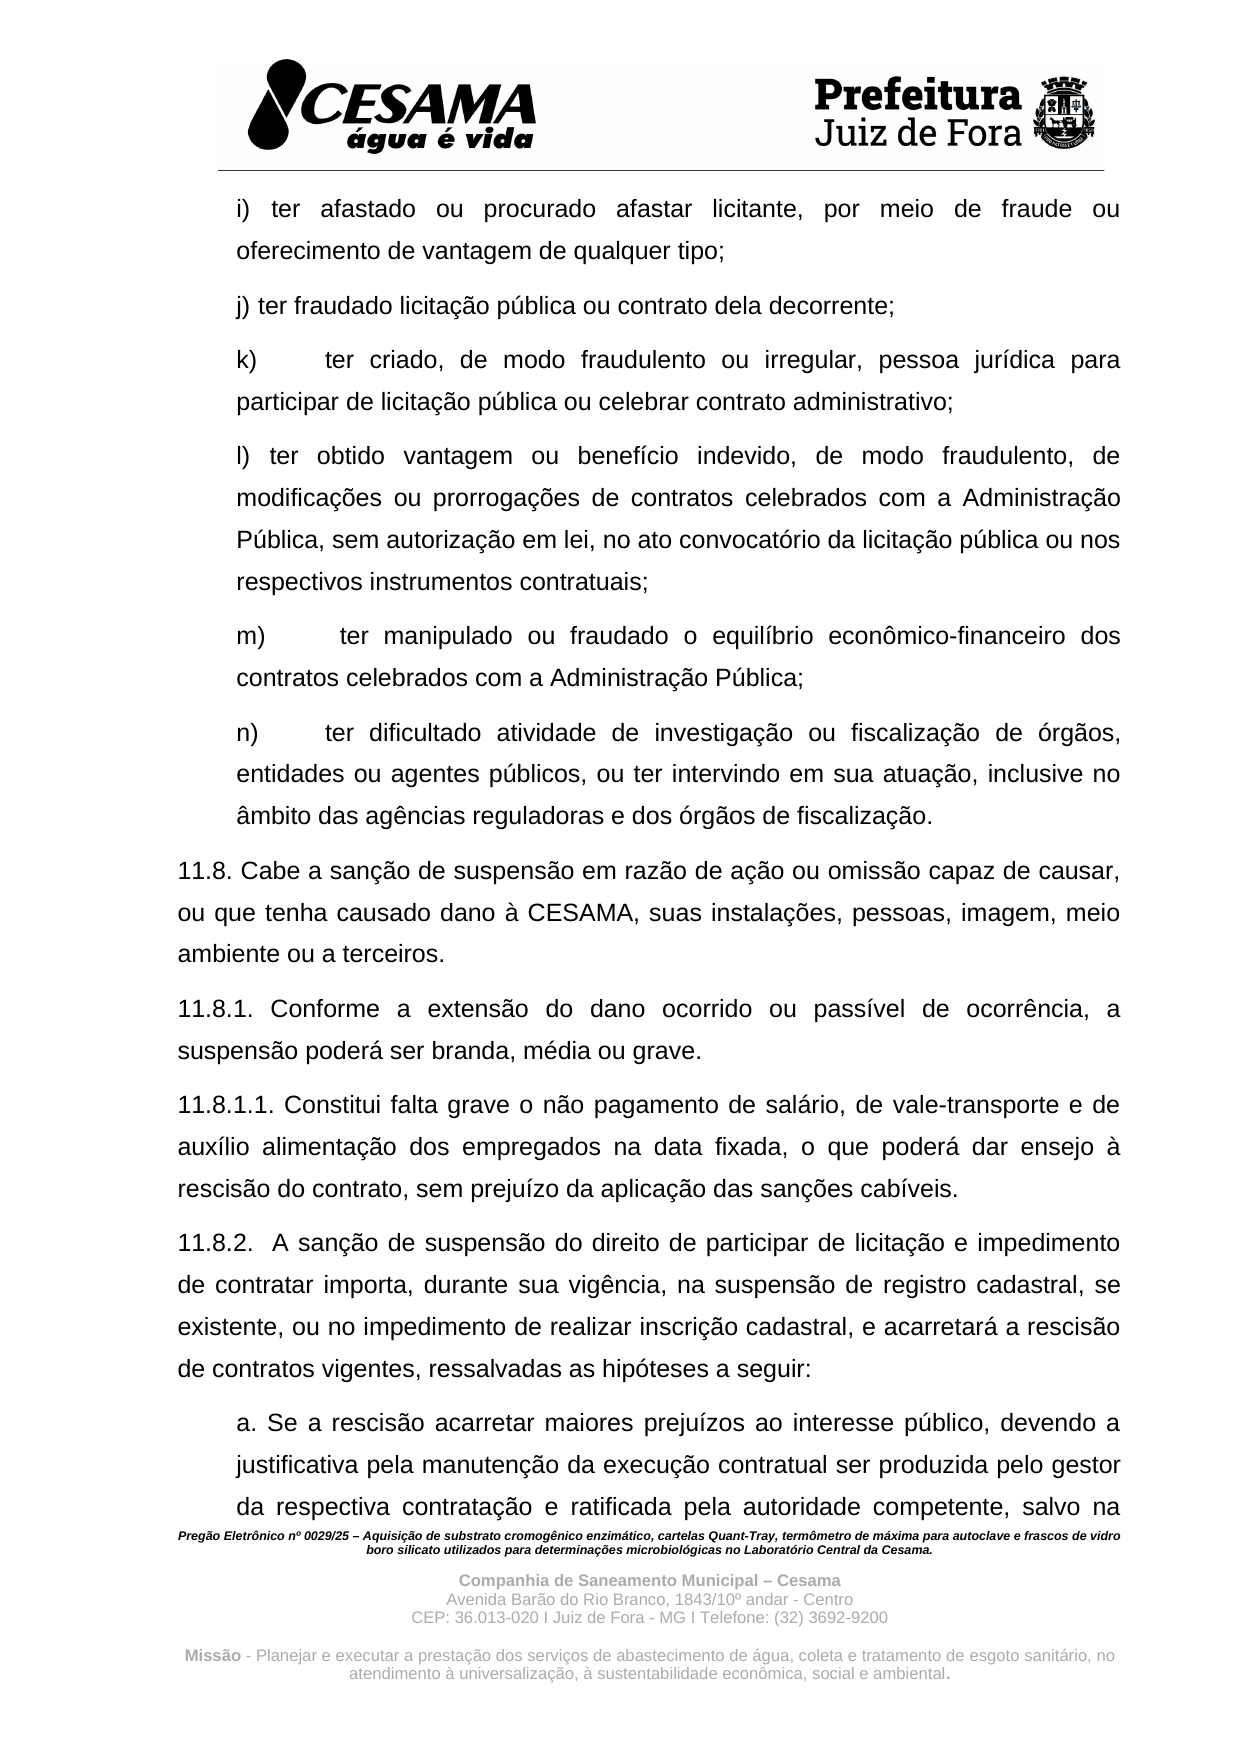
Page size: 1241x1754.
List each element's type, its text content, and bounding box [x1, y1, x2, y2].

list ter criado, de modo fraudulento ou irregular, pessoa jurídica para participar de licitação pública ou celebrar contrato administrativo; [236, 346, 1122, 416]
picture [218, 59, 1105, 170]
list ter afastado ou procurado afastar licitante, por meio de fraude ou oferecimento de vantagem de qualquer tipo; [236, 195, 1122, 265]
text 11.8.1.1. Constitui falta grave o não pagamento de salário, de vale-transporte e de auxílio alimentação dos empregados na data fixada, o que poderá dar ensejo à rescisão do contrato, sem prejuízo da aplicação das sanções cabíveis. [177, 1091, 1122, 1203]
text 11.8.2. A sanção de suspensão do direito de participar de licitação e impedimento de contratar importa, durante sua vigência, na suspensão de registro cadastral, se existente, ou no impedimento de realizar inscrição cadastral, e acarretará a rescisão de contratos vigentes, ressalvadas as hipóteses a seguir: [177, 1229, 1122, 1383]
text 11.8. Cabe a sanção de suspensão em razão de ação ou omissão capaz de causar, ou que tenha causado dano à CESAMA, suas instalações, pessoas, imagem, meio ambiente ou a terceiros. [177, 857, 1122, 968]
text 11.8.1. Conforme a extensão do dano ocorrido ou passível de ocorrência, a suspensão poderá ser branda, média ou grave. [177, 995, 1122, 1064]
list ter manipulado ou fraudado o equilíbrio econômico-financeiro dos contratos celebrados com a Administração Pública; [236, 622, 1122, 692]
list ter dificultado atividade de investigação ou fiscalização de órgãos, entidades ou agentes públicos, ou ter intervindo em sua atuação, inclusive no âmbito das agências reguladoras e dos órgãos de fiscalização. [236, 718, 1122, 830]
list ter obtido vantagem ou benefício indevido, de modo fraudulento, de modificações ou prorrogações de contratos celebrados com a Administração Pública, sem autorização em lei, no ato convocatório da licitação pública ou nos respectivos instrumentos contratuais; [236, 442, 1122, 596]
list ter fraudado licitação pública ou contrato dela decorrente; [236, 292, 1122, 319]
